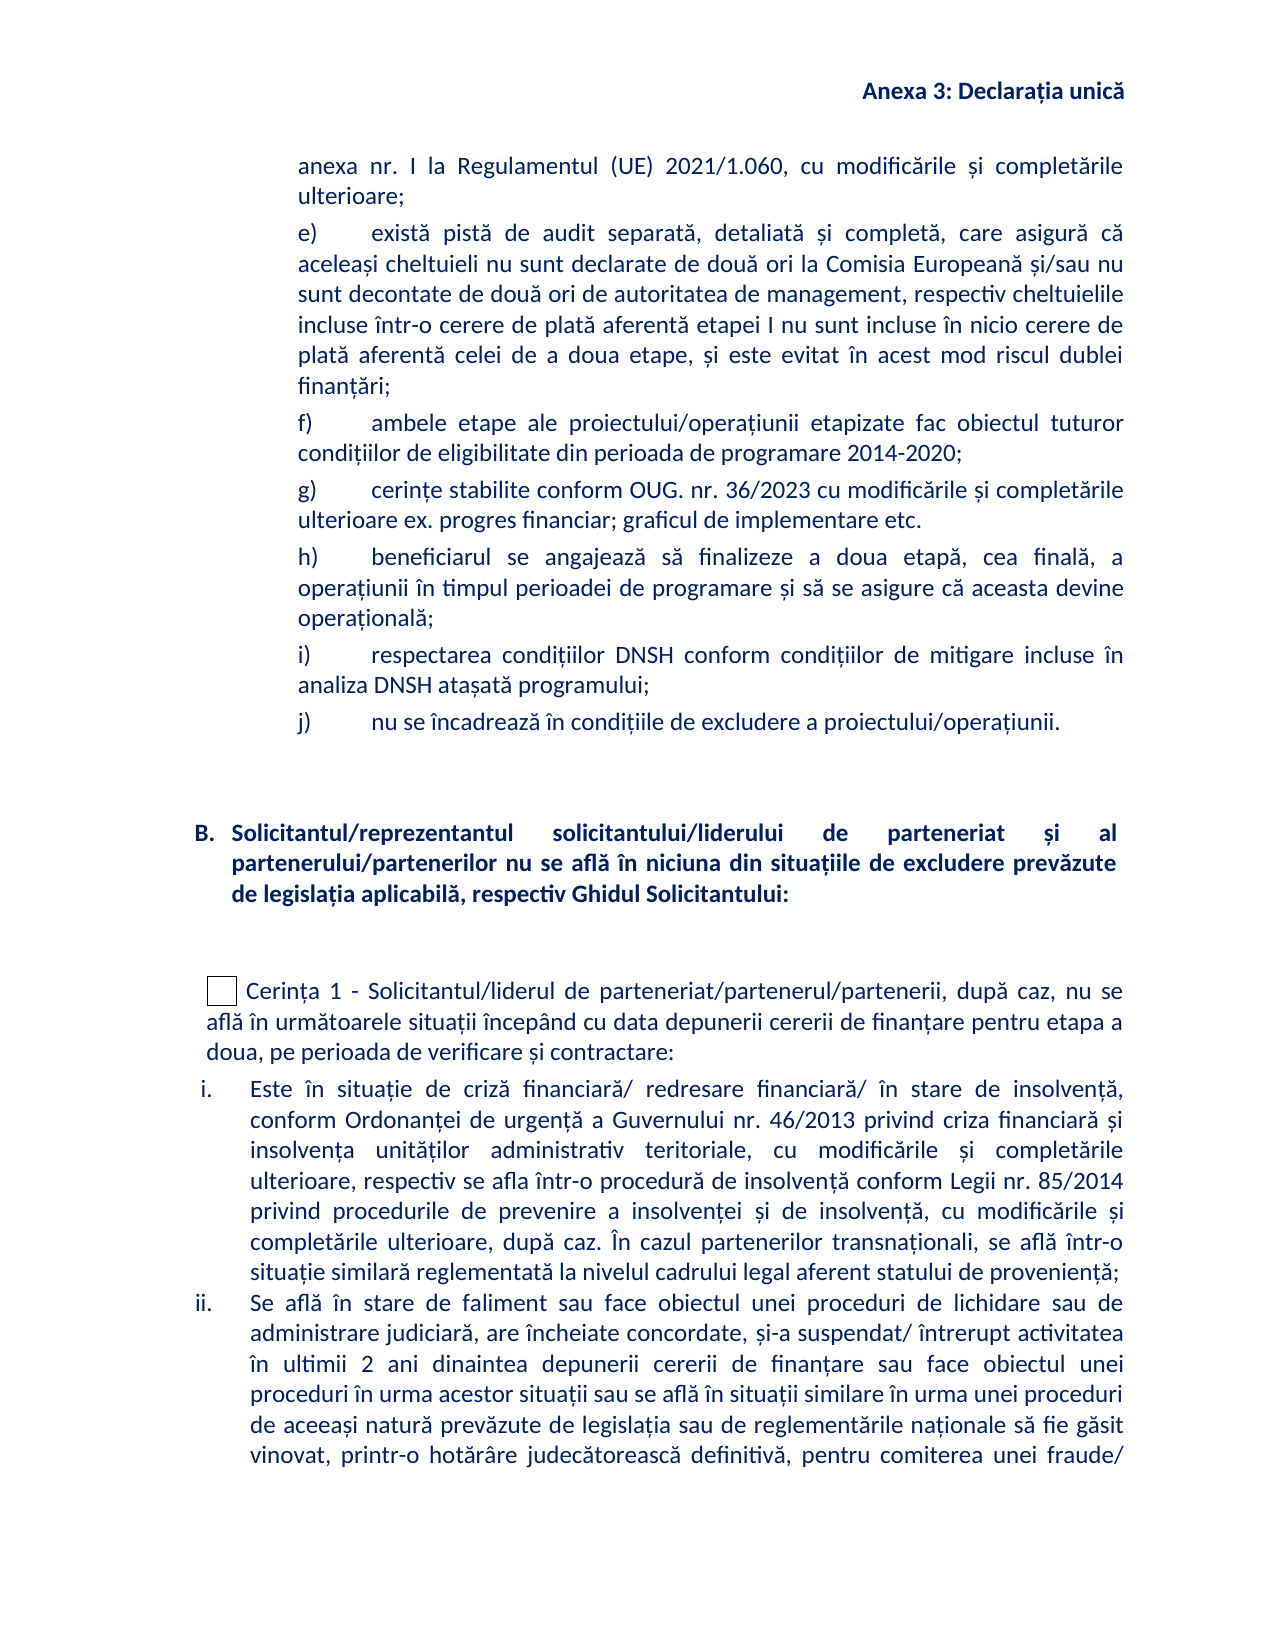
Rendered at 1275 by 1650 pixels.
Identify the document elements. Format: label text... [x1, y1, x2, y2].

list Solicitantul/reprezentantul solicitantului/liderului de parteneriat și al partenerului/partenerilor nu se află în niciuna din situațiile de excludere prevăzute de legislația aplicabilă, respectiv Ghidul Solicitantului: [194, 817, 1118, 908]
list cerințe stabilite conform OUG. nr. 36/2023 cu modificările și completările ulterioare ex. progres financiar; graficul de implementare etc. [298, 474, 1125, 535]
list ambele etape ale proiectului/operațiunii etapizate fac obiectul tuturor condițiilor de eligibilitate din perioada de programare 2014-2020; [298, 407, 1125, 468]
list beneficiarul se angajează să finalizeze a doua etapă, cea finală, a operațiunii în timpul perioadei de programare și să se asigure că aceasta devine operațională; [298, 541, 1125, 633]
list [212, 1287, 1125, 1470]
list nu se încadrează în condițiile de excludere a proiectului/operațiunii. [298, 706, 1125, 737]
list respectarea condițiilor DNSH conform condițiilor de mitigare incluse în analiza DNSH atașată programului; [298, 639, 1125, 700]
list Este în situație de criză financiară/ redresare financiară/ în stare de insolvență, conform Ordonanței de urgență a Guvernului nr. 46/2013 privind criza financiară și insolvența unităților administrativ teritoriale, cu modificările și completările ulterioare, respectiv se afla într-o procedură de insolvenţă conform Legii nr. 85/2014 privind procedurile de prevenire a insolvenței şi de insolvență, cu modificările și completările ulterioare, după caz. În cazul partenerilor transnaționali, se află într-o situație similară reglementată la nivelul cadrului legal aferent statului de proveniență; [212, 1073, 1125, 1287]
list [298, 150, 1125, 211]
list există pistă de audit separată, detaliată și completă, care asigură că aceleași cheltuieli nu sunt declarate de două ori la Comisia Europeană și/sau nu sunt decontate de două ori de autoritatea de management, respectiv cheltuielile incluse într-o cerere de plată aferentă etapei I nu sunt incluse în nicio cerere de plată aferentă celei de a doua etape, și este evitat în acest mod riscul dublei finanțări; [298, 217, 1125, 400]
text Cerința 1 - Solicitantul/liderul de parteneriat/partenerul/partenerii, după caz, nu se află în următoarele situații începând cu data depunerii cererii de finanțare pentru etapa a doua, pe perioada de verificare şi contractare: [206, 976, 1125, 1067]
